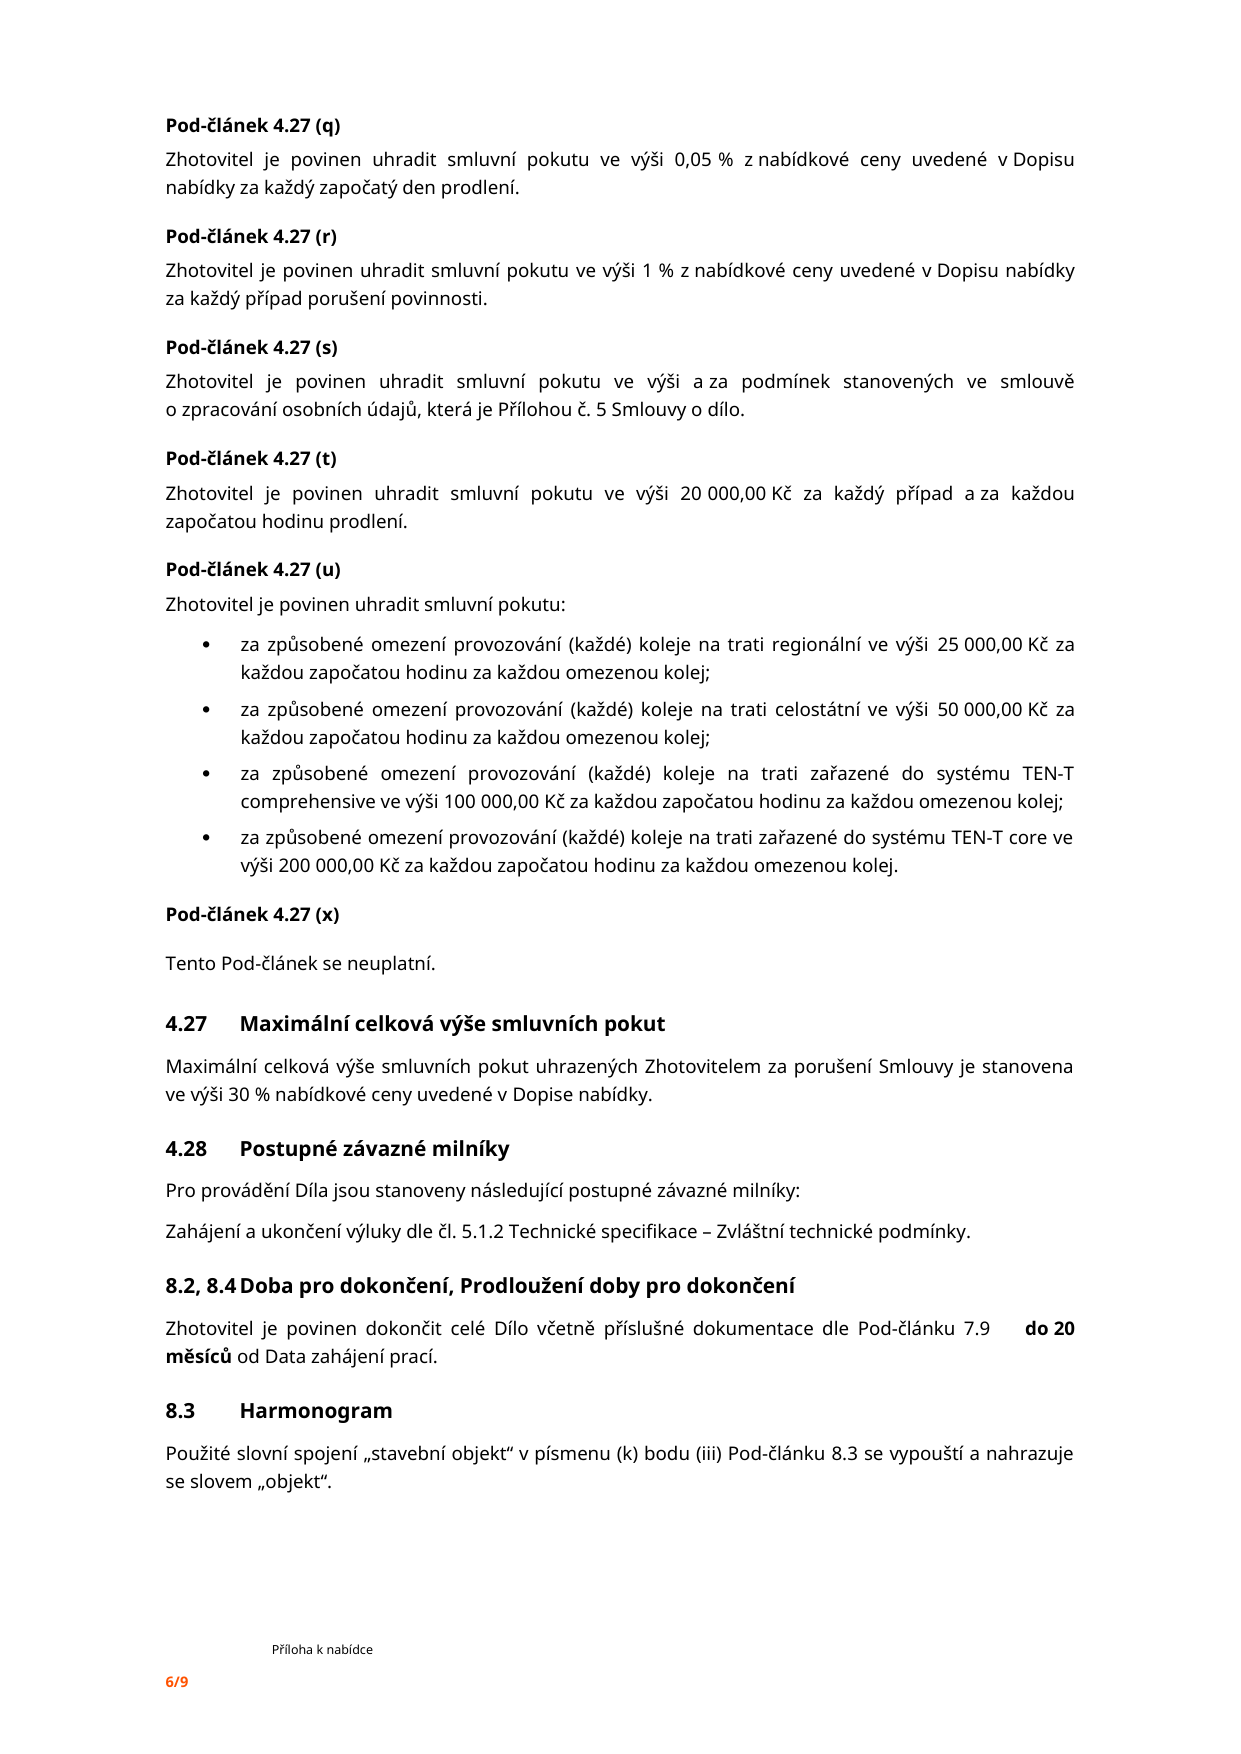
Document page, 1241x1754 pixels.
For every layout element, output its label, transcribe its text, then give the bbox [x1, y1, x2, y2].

text Zhotovitel je povinen uhradit smluvní pokutu ve výši a za podmínek stanovených ve smlouvě o zpracování osobních údajů, která je Přílohou č. 5 Smlouvy o dílo. [165, 369, 1075, 422]
text za způsobené omezení provozování (každé) koleje na trati celostátní ve výši 50 000,00 Kč za každou započatou hodinu za každou omezenou kolej; [203, 696, 1075, 749]
text Zhotovitel je povinen uhradit smluvní pokutu: [165, 591, 1075, 617]
text Pro provádění Díla jsou stanoveny následující postupné závazné milníky: [165, 1178, 1075, 1203]
text Zahájení a ukončení výluky dle čl. 5.1.2 Technické specifikace – Zvláštní technické podmínky. [165, 1218, 1075, 1244]
text Zhotovitel je povinen uhradit smluvní pokutu ve výši 20 000,00 Kč za každý případ a za každou započatou hodinu prodlení. [165, 480, 1075, 533]
text Pod-článek 4.27 (q) [165, 112, 1075, 138]
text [165, 146, 1075, 200]
text Použité slovní spojení „stavební objekt“ v písmenu (k) bodu (iii) Pod-článku 8.3 se vypouští a nahrazuje se slovem „objekt“. [165, 1440, 1075, 1493]
text Pod-článek 4.27 (s) [165, 334, 1075, 360]
text 4.27 Maximální celková výše smluvních pokut [165, 1009, 1075, 1038]
text Pod-článek 4.27 (x) [165, 902, 1075, 927]
text za způsobené omezení provozování (každé) koleje na trati zařazené do systému TEN-T comprehensive ve výši 100 000,00 Kč za každou započatou hodinu za každou omezenou kolej; [203, 760, 1075, 814]
text Maximální celková výše smluvních pokut uhrazených Zhotovitelem za porušení Smlouvy je stanovena ve výši 30 % nabídkové ceny uvedené v Dopise nabídky. [165, 1053, 1075, 1107]
text 8.2, 8.4 Doba pro dokončení, Prodloužení doby pro dokončení [165, 1271, 1075, 1300]
text Tento Pod-článek se neuplatní. [165, 950, 1075, 976]
text 4.28 Postupné závazné milníky [165, 1134, 1075, 1162]
text Pod-článek 4.27 (r) [165, 223, 1075, 249]
text za způsobené omezení provozování (každé) koleje na trati regionální ve výši 25 000,00 Kč za každou započatou hodinu za každou omezenou kolej; [203, 632, 1075, 685]
text 8.3 Harmonogram [165, 1396, 1075, 1424]
text Zhotovitel je povinen dokončit celé Dílo včetně příslušné dokumentace dle Pod-článku 7.9 do 20 měsíců od Data zahájení prací. [165, 1315, 1075, 1369]
text za způsobené omezení provozování (každé) koleje na trati zařazené do systému TEN-T core ve výši 200 000,00 Kč za každou započatou hodinu za každou omezenou kolej. [203, 825, 1075, 878]
text Zhotovitel je povinen uhradit smluvní pokutu ve výši 1 % z nabídkové ceny uvedené v Dopisu nabídky za každý případ porušení povinnosti. [165, 258, 1075, 311]
text Pod-článek 4.27 (t) [165, 446, 1075, 471]
text Pod-článek 4.27 (u) [165, 557, 1075, 582]
